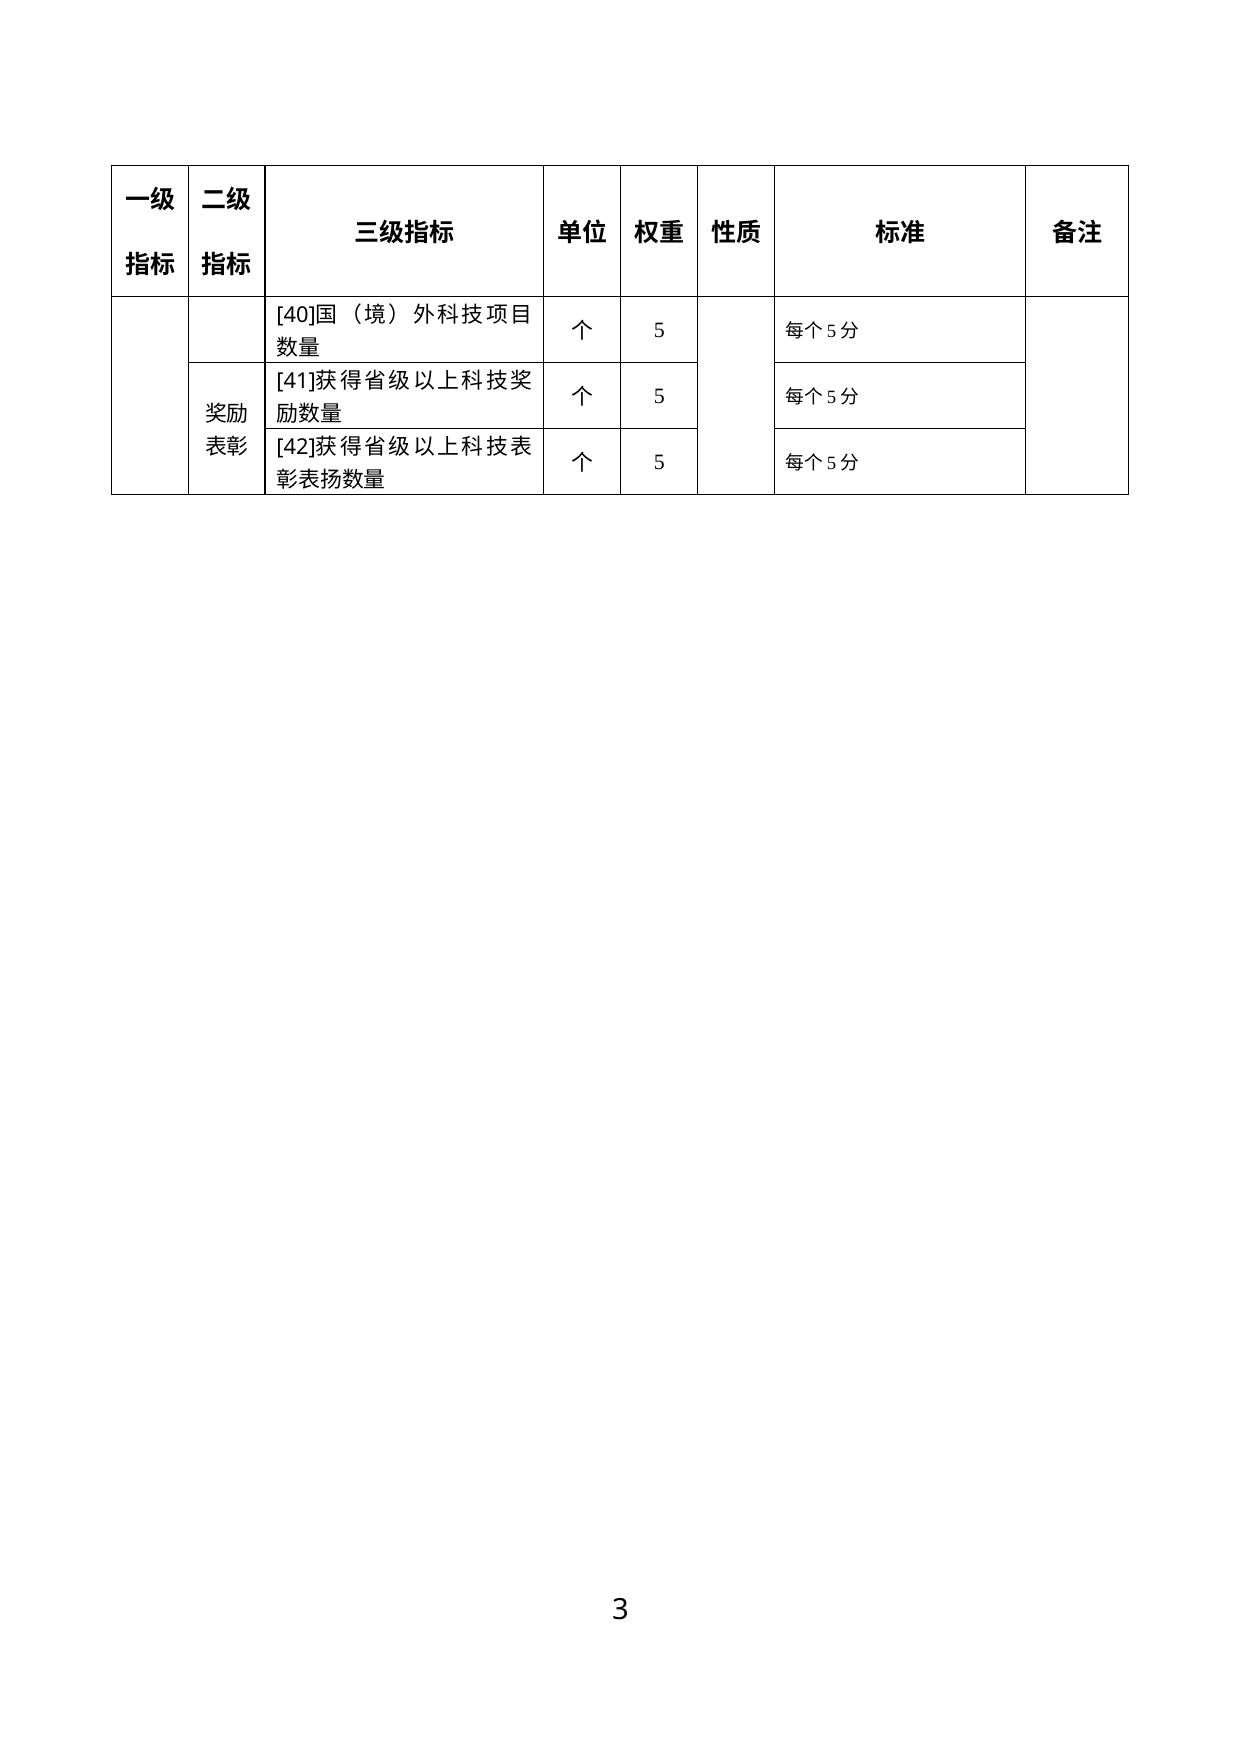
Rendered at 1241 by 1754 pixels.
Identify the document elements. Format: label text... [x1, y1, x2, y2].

table_cell 个 [544, 297, 620, 362]
table_header 三级指标 [266, 166, 543, 296]
table_cell 5 [621, 429, 697, 494]
table_cell 每个5分 [775, 363, 1025, 428]
table_header 性质 [698, 166, 774, 296]
table_header 一级 指标 [112, 166, 188, 296]
table_cell 5 [621, 363, 697, 428]
table_header 二级 指标 [189, 166, 264, 296]
table_header 标准 [775, 166, 1025, 296]
table_cell 获得省级以上科技表彰表扬数量 [266, 429, 543, 494]
table_cell 个 [544, 363, 620, 428]
table_cell 每个5分 [775, 297, 1025, 362]
table_header 权重 [621, 166, 697, 296]
table_cell 奖励表彰 [189, 363, 264, 494]
table_header 单位 [544, 166, 620, 296]
table_cell 获得省级以上科技奖励数量 [266, 363, 543, 428]
table_header 备注 [1026, 166, 1128, 296]
table_cell 每个5分 [775, 429, 1025, 494]
table_cell 个 [544, 429, 620, 494]
table_cell 5 [621, 297, 697, 362]
table_cell 国（境）外科技项目数量 [266, 297, 543, 362]
